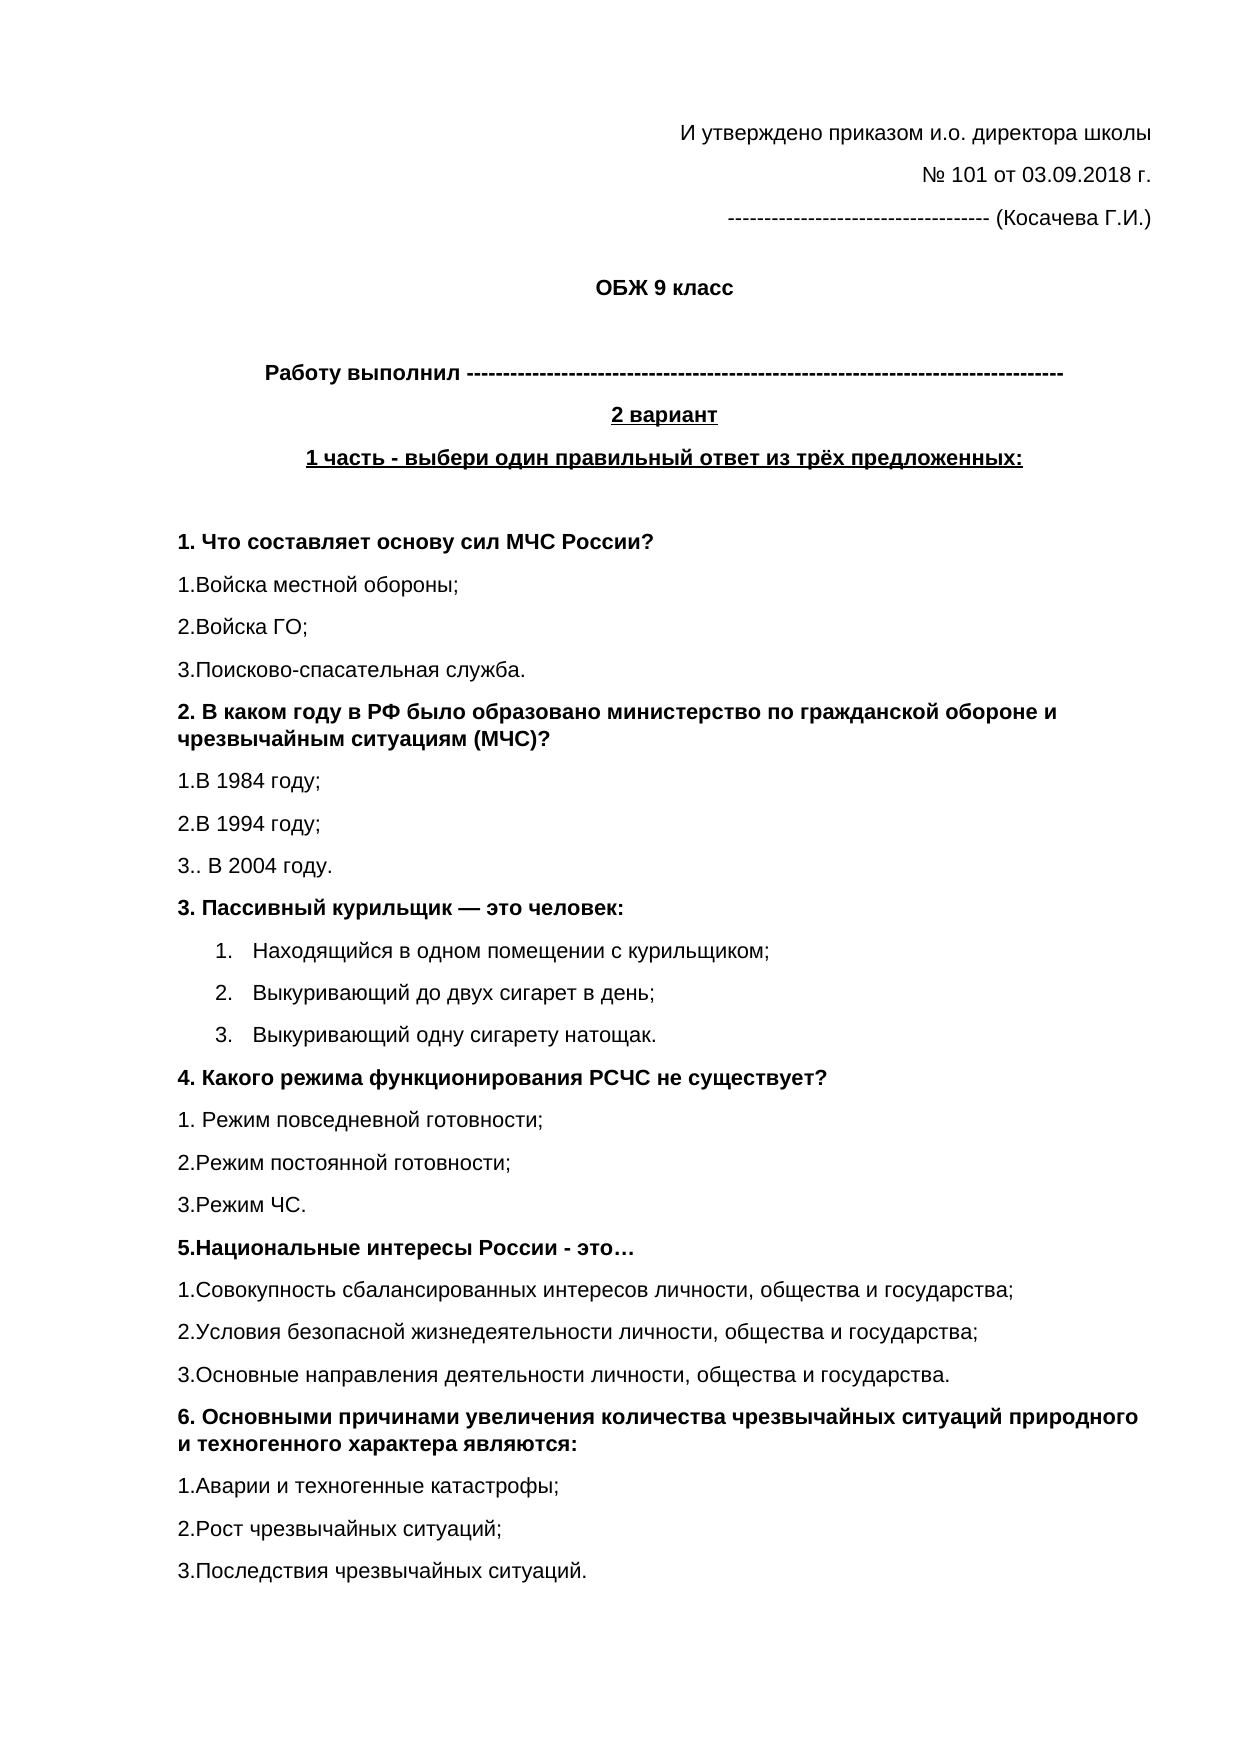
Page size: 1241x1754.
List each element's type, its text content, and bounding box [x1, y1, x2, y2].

text 3.Поисково-спасательная служба. [177, 655, 1152, 682]
text 3.. В 2004 году. [177, 851, 1152, 878]
list Выкуривающий одну сигарету натощак. [215, 1021, 1152, 1048]
text Работу выполнил ---------------------------------------------------------------------------------- [177, 358, 1152, 385]
text № 101 от 03.09.2018 г. [177, 161, 1152, 187]
text 2.Рост чрезвычайных ситуаций; [177, 1514, 1152, 1541]
list Находящийся в одном помещении с курильщиком; [215, 936, 1152, 963]
text 1.Совокупность сбалансированных интересов личности, общества и государства; [177, 1275, 1152, 1302]
text ------------------------------------ (Косачева Г.И.) [177, 203, 1152, 258]
text 1.В 1984 году; [177, 766, 1152, 793]
text 2.В 1994 году; [177, 809, 1152, 836]
list Выкуривающий до двух сигарет в день; [215, 978, 1152, 1005]
text ОБЖ 9 класс [177, 273, 1152, 300]
text 3.Режим ЧС. [177, 1190, 1152, 1217]
text 5.Национальные интересы России - это… [177, 1233, 1152, 1259]
text 1.Аварии и техногенные катастрофы; [177, 1472, 1152, 1498]
text 4. Какого режима функционирования РСЧС не существует? [177, 1063, 1152, 1090]
text 2.Режим постоянной готовности; [177, 1148, 1152, 1175]
text 3.Последствия чрезвычайных ситуаций. [177, 1556, 1152, 1583]
text И утверждено приказом и.о. директора школы [177, 118, 1152, 145]
text 1. Режим повседневной готовности; [177, 1106, 1152, 1132]
text 2 вариант [177, 401, 1152, 427]
text 1 часть - выбери один правильный ответ из трёх предложенных: [177, 443, 1152, 470]
text 2. В каком году в РФ было образовано министерство по гражданской обороне и чрезвычайным ситуациям (МЧС)? [177, 697, 1152, 751]
text 1.Войска местной обороны; [177, 570, 1152, 597]
text 3. Пассивный курильщик — это человек: [177, 894, 1152, 920]
text 6. Основными причинами увеличения количества чрезвычайных ситуаций природного и техногенного характера являются: [177, 1402, 1152, 1456]
text 3.Основные направления деятельности личности, общества и государства. [177, 1360, 1152, 1387]
text 2.Войска ГО; [177, 612, 1152, 639]
text 1. Что составляет основу сил МЧС России? [177, 528, 1152, 554]
text 2.Условия безопасной жизнедеятельности личности, общества и государства; [177, 1318, 1152, 1344]
